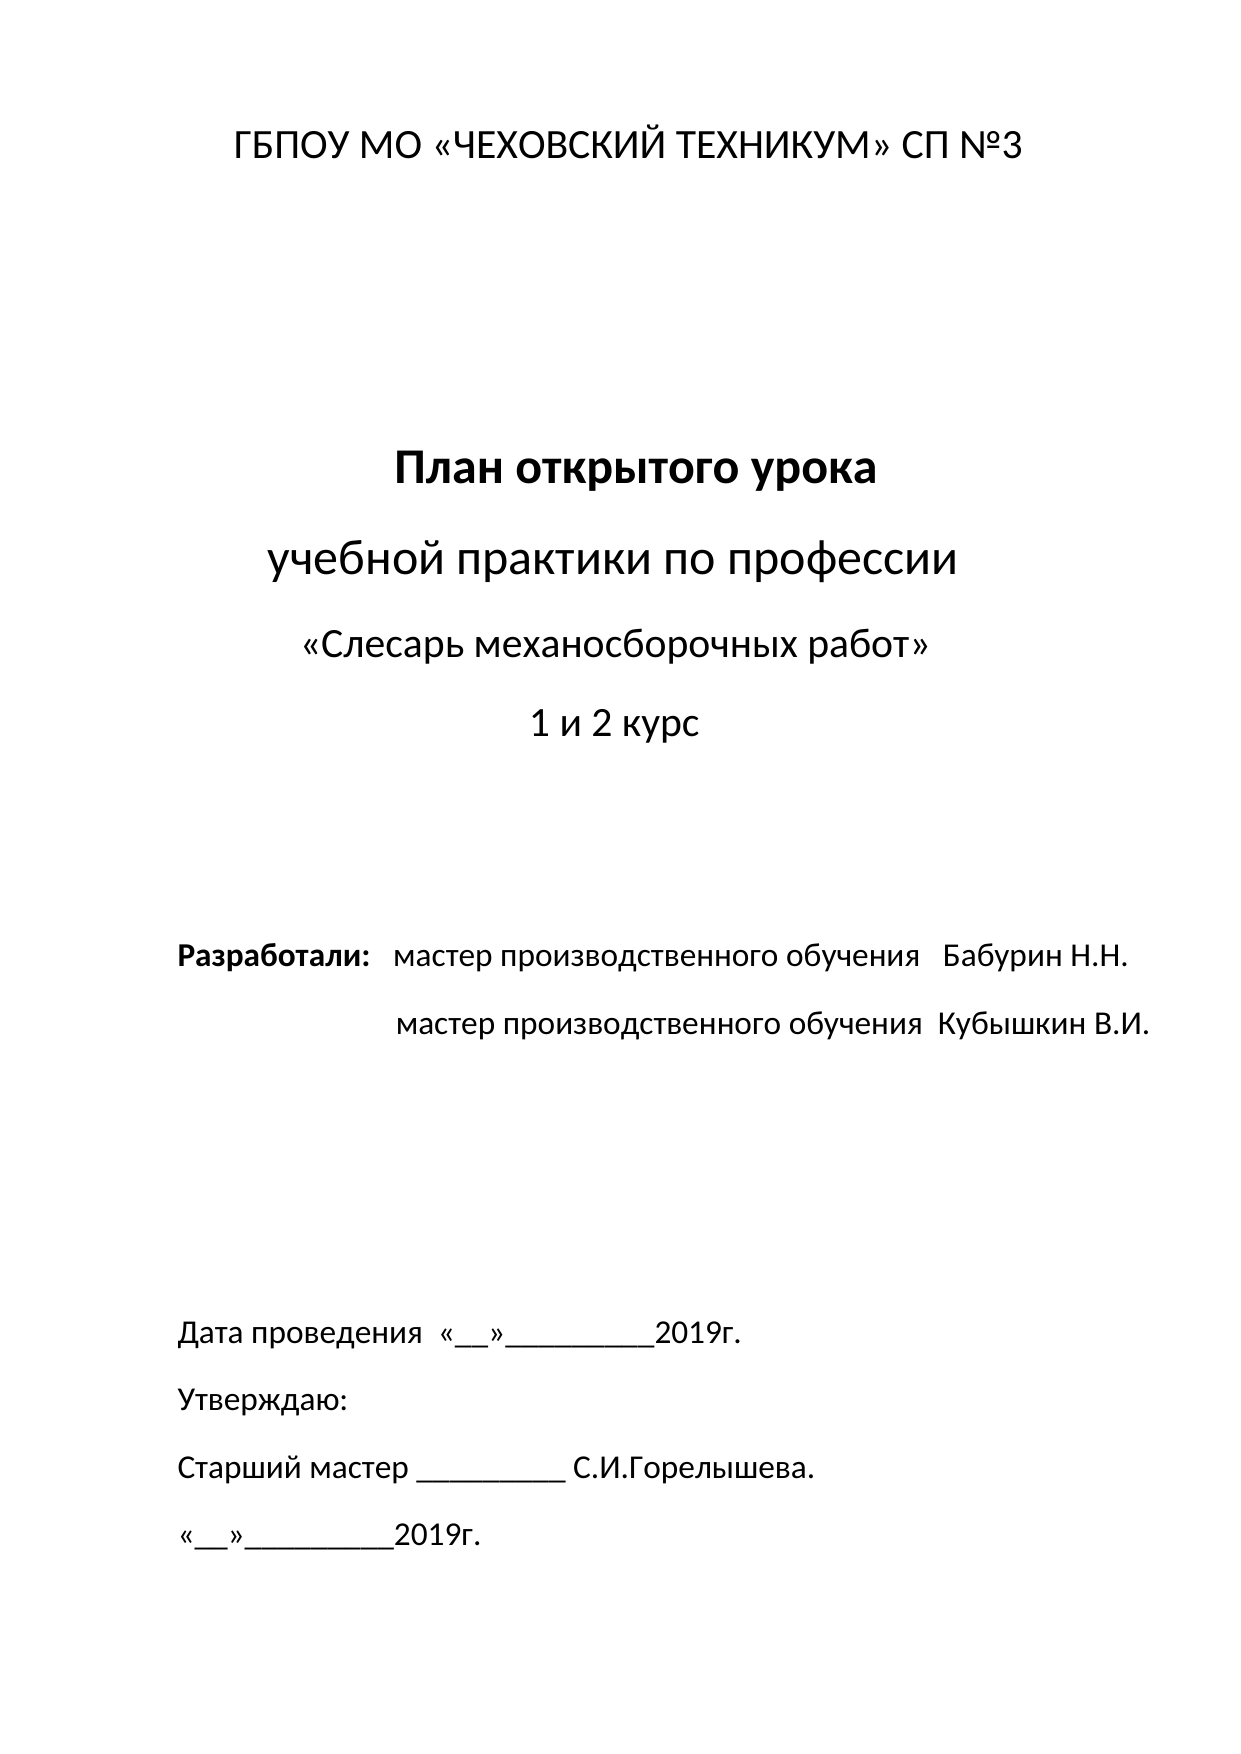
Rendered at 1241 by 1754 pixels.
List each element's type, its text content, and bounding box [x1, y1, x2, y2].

text Разработали: мастер производственного обучения Бабурин Н.Н. [177, 934, 1152, 975]
text «__»_________2019г. [177, 1513, 1152, 1554]
text Утверждаю: [177, 1378, 1152, 1419]
text мастер производственного обучения Кубышкин В.И. [177, 1002, 1152, 1042]
text «Слесарь механосборочных работ» [177, 617, 1152, 668]
text учебной практики по профессии [177, 526, 1152, 587]
text 1 и 2 курс [177, 696, 1152, 747]
text Дата проведения «__»_________2019г. [177, 1311, 1152, 1351]
text Старший мастер _________ С.И.Горелышева. [177, 1446, 1152, 1487]
text ГБПОУ МО «ЧЕХОВСКИЙ ТЕХНИКУМ» СП №3 [177, 118, 1152, 169]
text План открытого урока [177, 435, 1152, 496]
